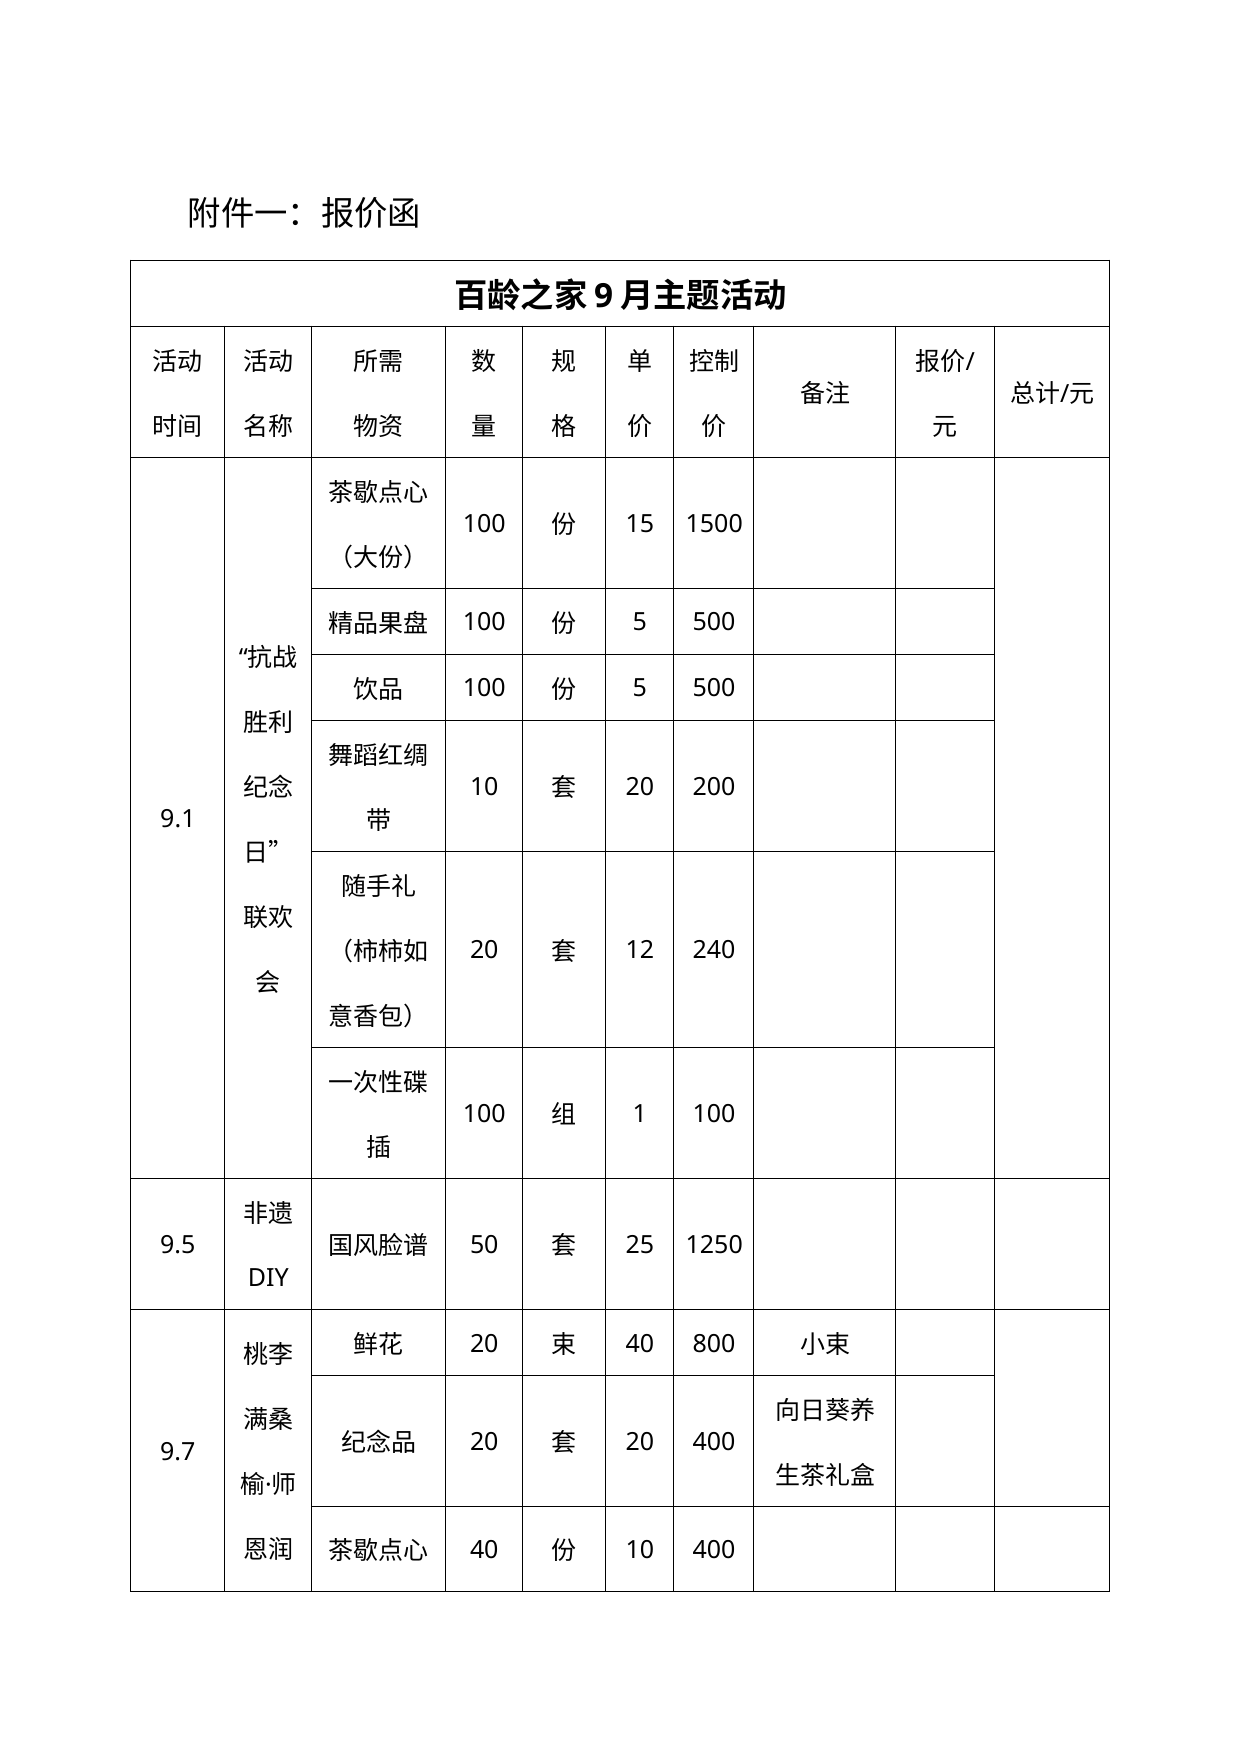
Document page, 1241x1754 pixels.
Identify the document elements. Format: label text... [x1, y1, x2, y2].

table_cell [754, 852, 895, 1047]
table_cell 50 [446, 1179, 522, 1309]
table_cell [896, 1376, 994, 1506]
table_cell 套 [523, 721, 605, 851]
table_cell 精品果盘 [312, 589, 445, 654]
table_cell 10 [446, 721, 522, 851]
table_cell 饮品 [312, 655, 445, 720]
table_cell 1250 [674, 1179, 753, 1309]
table_cell 100 [446, 655, 522, 720]
table_cell [754, 721, 895, 851]
table_cell [896, 458, 994, 588]
table_cell 一次性碟插 [312, 1048, 445, 1178]
table_cell 份 [523, 655, 605, 720]
table_cell 100 [446, 458, 522, 588]
table_cell 20 [446, 1310, 522, 1375]
table_cell 所需 物资 [312, 327, 445, 457]
table_cell 活动 时间 [131, 327, 224, 457]
table_cell 数 量 [446, 327, 522, 457]
table_cell [896, 1310, 994, 1375]
table_cell 20 [446, 852, 522, 1047]
table_header 百龄之家9月主题活动 [131, 261, 1109, 326]
text 附件一：报价函 [187, 178, 1053, 243]
table_cell 100 [674, 1048, 753, 1178]
table_cell 20 [606, 721, 673, 851]
table_cell 鲜花 [312, 1310, 445, 1375]
table_cell [754, 589, 895, 654]
table_cell 40 [446, 1507, 522, 1591]
table_cell 活动 名称 [225, 327, 311, 457]
table_cell 100 [446, 1048, 522, 1178]
table_cell [896, 1507, 994, 1591]
table_cell 茶歇点心（大份） [312, 458, 445, 588]
table_cell 小束 [754, 1310, 895, 1375]
table_cell 500 [674, 589, 753, 654]
table_cell 240 [674, 852, 753, 1047]
table_cell [754, 1507, 895, 1591]
table_cell 20 [446, 1376, 522, 1506]
table_cell 9.1 [131, 458, 224, 1178]
table_cell 桃李满桑榆·师恩润百龄 ——教师节座谈会 [225, 1310, 311, 1591]
table_cell 800 [674, 1310, 753, 1375]
table_cell 规 格 [523, 327, 605, 457]
table_cell [995, 1507, 1109, 1591]
table_cell 份 [523, 1507, 605, 1591]
table_cell 套 [523, 852, 605, 1047]
table_cell 组 [523, 1048, 605, 1178]
table_cell 份 [523, 458, 605, 588]
table_cell 20 [606, 1376, 673, 1506]
table_cell 控制 价 [674, 327, 753, 457]
table_cell 400 [674, 1376, 753, 1506]
table_cell 200 [674, 721, 753, 851]
table_cell 9.7 [131, 1310, 224, 1591]
table_cell [896, 655, 994, 720]
table_cell 单 价 [606, 327, 673, 457]
table_cell 非遗DIY [225, 1179, 311, 1309]
table_cell 向日葵养生茶礼盒 [754, 1376, 895, 1506]
table_cell 套 [523, 1179, 605, 1309]
table_cell 随手礼（柿柿如意香包） [312, 852, 445, 1047]
table_cell 400 [674, 1507, 753, 1591]
table_cell 1 [606, 1048, 673, 1178]
table_cell 25 [606, 1179, 673, 1309]
table_cell 10 [606, 1507, 673, 1591]
table_cell 舞蹈红绸带 [312, 721, 445, 851]
table_cell 束 [523, 1310, 605, 1375]
table_cell [896, 1048, 994, 1178]
table_cell [896, 1179, 994, 1309]
table_cell [754, 458, 895, 588]
table_cell 500 [674, 655, 753, 720]
table_cell [896, 589, 994, 654]
table_cell [995, 1310, 1109, 1506]
table_cell 9.5 [131, 1179, 224, 1309]
table_cell 套 [523, 1376, 605, 1506]
table_cell 5 [606, 655, 673, 720]
table_cell [754, 1179, 895, 1309]
table_cell “抗战胜利纪念日”联欢会 [225, 458, 311, 1178]
table_cell [995, 458, 1109, 1178]
table_cell 报价/元 [896, 327, 994, 457]
table_cell 纪念品 [312, 1376, 445, 1506]
table_cell 40 [606, 1310, 673, 1375]
table_cell [754, 655, 895, 720]
table_cell 1500 [674, 458, 753, 588]
table_cell 100 [446, 589, 522, 654]
table_cell 5 [606, 589, 673, 654]
table_cell 国风脸谱 [312, 1179, 445, 1309]
table_cell [896, 852, 994, 1047]
table_cell [754, 1048, 895, 1178]
table_cell 份 [523, 589, 605, 654]
table_cell 15 [606, 458, 673, 588]
table_cell 备注 [754, 327, 895, 457]
table_cell [896, 721, 994, 851]
table_cell 茶歇点心（小份） [312, 1507, 445, 1591]
table_cell 12 [606, 852, 673, 1047]
table_cell 总计/元 [995, 327, 1109, 457]
table_cell [995, 1179, 1109, 1309]
